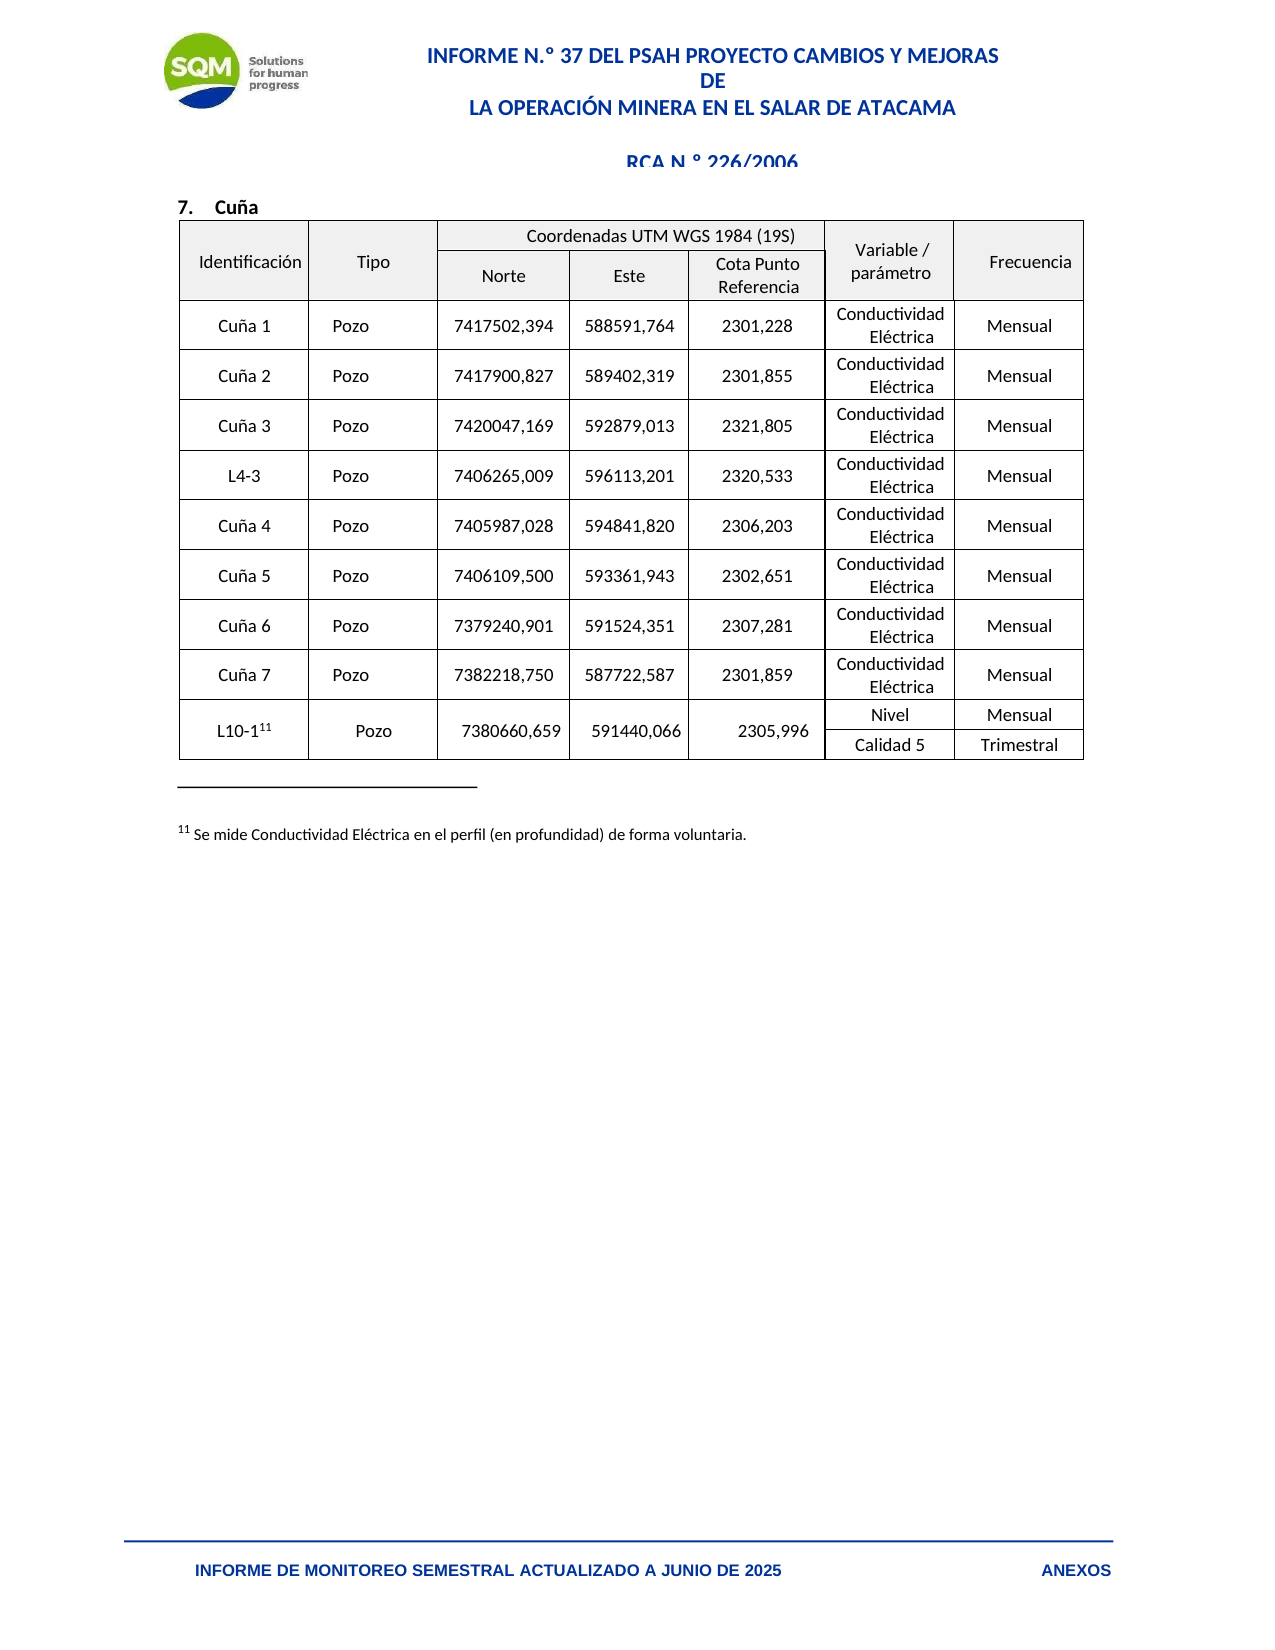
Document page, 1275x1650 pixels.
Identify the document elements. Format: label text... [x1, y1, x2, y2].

table_cell Cuña 5 [180, 550, 308, 599]
table_cell Mensual [955, 451, 1083, 499]
table_cell 2320,533 [689, 451, 824, 499]
table_cell Mensual [955, 600, 1083, 649]
table_cell 2305,996 [689, 700, 824, 759]
text 11 Se mide Conductividad Eléctrica en el perfil (en profundidad) de forma voluntaria. [177, 821, 1146, 844]
table_cell 2306,203 [689, 500, 824, 549]
table_cell Mensual [955, 500, 1083, 549]
table_cell 7417900,827 [438, 350, 569, 399]
table_header Identificación [180, 221, 308, 299]
table_cell 591440,066 [570, 700, 688, 759]
table_cell Pozo [309, 350, 437, 399]
table_cell 7417502,394 [438, 301, 569, 349]
table_header Tipo [309, 221, 437, 299]
table_cell Mensual [955, 700, 1083, 729]
table_cell Cuña 4 [180, 500, 308, 549]
table_cell Norte [438, 251, 569, 299]
table_cell Pozo [309, 301, 437, 349]
table_cell L4-3 [180, 451, 308, 499]
table_cell Conductividad Eléctrica [826, 500, 954, 549]
list Cuña [177, 194, 1146, 220]
table_cell Mensual [955, 350, 1083, 399]
table_cell 594841,820 [570, 500, 688, 549]
table_cell Pozo [309, 500, 437, 549]
table_cell 7382218,750 [438, 650, 569, 699]
table_cell 587722,587 [570, 650, 688, 699]
table_cell Nivel [826, 700, 954, 729]
table_cell Este [570, 251, 688, 299]
table_cell 593361,943 [570, 550, 688, 599]
table_cell Mensual [955, 400, 1083, 449]
table_cell 596113,201 [570, 451, 688, 499]
table_cell 7379240,901 [438, 600, 569, 649]
table_cell Conductividad Eléctrica [826, 350, 954, 399]
table_cell Conductividad Eléctrica [826, 301, 954, 349]
table_cell Cuña 3 [180, 400, 308, 449]
table_cell Cuña 2 [180, 350, 308, 399]
table_cell Pozo [309, 400, 437, 449]
table_cell L10-111 [180, 700, 308, 759]
table_cell Calidad 5 [826, 730, 954, 759]
table_cell Trimestral [955, 730, 1083, 759]
table_cell 7406109,500 [438, 550, 569, 599]
table_cell Mensual [955, 301, 1083, 349]
table_header Frecuencia [954, 221, 1083, 299]
table_cell 2321,805 [689, 400, 824, 449]
table_cell 2307,281 [689, 600, 824, 649]
table_cell Pozo [309, 600, 437, 649]
table_cell Mensual [955, 550, 1083, 599]
table_cell 2301,855 [689, 350, 824, 399]
table_cell 2302,651 [689, 550, 824, 599]
table_cell 588591,764 [570, 301, 688, 349]
table_cell 589402,319 [570, 350, 688, 399]
table_header Variable / parámetro [825, 221, 953, 299]
table_cell Cuña 7 [180, 650, 308, 699]
table_cell 7406265,009 [438, 451, 569, 499]
table_cell Pozo [309, 451, 437, 499]
table_cell Cuña 6 [180, 600, 308, 649]
table_cell Conductividad Eléctrica [826, 650, 954, 699]
table_cell 7380660,659 [438, 700, 569, 759]
table_cell Pozo [309, 550, 437, 599]
table_cell 2301,228 [689, 301, 824, 349]
table_header Coordenadas UTM WGS 1984 (19S) [438, 221, 824, 249]
table_cell Mensual [955, 650, 1083, 699]
table_cell 7405987,028 [438, 500, 569, 549]
table_cell Cota Punto Referencia [689, 251, 824, 299]
table_cell 591524,351 [570, 600, 688, 649]
table_cell Conductividad Eléctrica [826, 451, 954, 499]
table_cell 7420047,169 [438, 400, 569, 449]
table_cell 592879,013 [570, 400, 688, 449]
table_cell Cuña 1 [180, 301, 308, 349]
table_cell 2301,859 [689, 650, 824, 699]
table_cell Conductividad Eléctrica [826, 550, 954, 599]
table_cell Conductividad Eléctrica [826, 600, 954, 649]
picture [164, 32, 308, 109]
table_cell Pozo [309, 650, 437, 699]
table_cell Pozo [309, 700, 437, 759]
table_cell Conductividad Eléctrica [826, 400, 954, 449]
